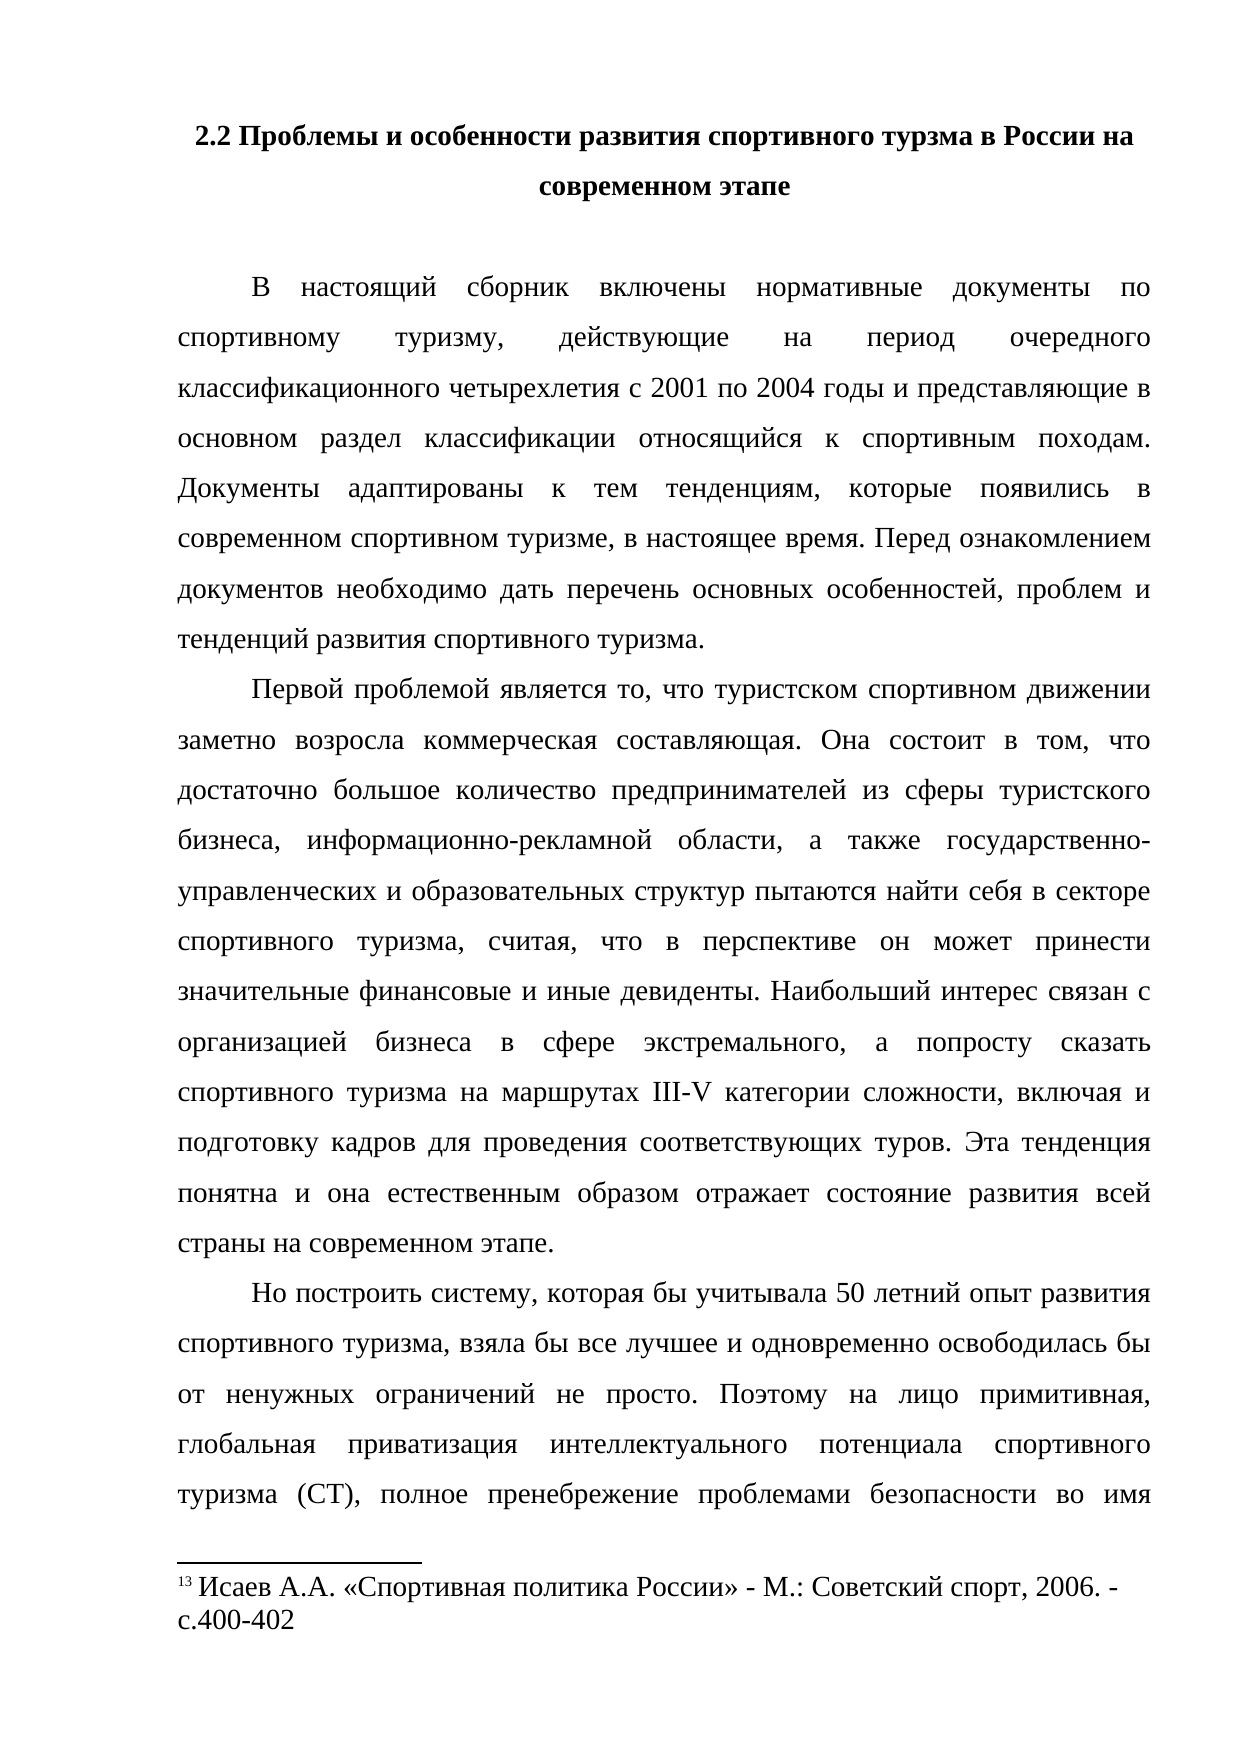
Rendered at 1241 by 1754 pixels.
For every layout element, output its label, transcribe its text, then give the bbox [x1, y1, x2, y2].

text 2.2 Проблемы и особенности развития спортивного турзма в России на современном этапе [177, 118, 1152, 202]
text Первой проблемой является то, что туристском спортивном движении заметно возросла коммерческая составляющая. Она состоит в том, что достаточно большое количество предпринимателей из сферы туристского бизнеса, информационно-рекламной области, а также государственно-управленческих и образовательных структур пытаются найти себя в секторе спортивного туризма, считая, что в перспективе он может принести значительные финансовые и иные девиденты. Наибольший интерес связан с организацией бизнеса в сфере экстремального, а попросту сказать спортивного туризма на маршрутах III-V категории сложности, включая и подготовку кадров для проведения соответствующих туров. Эта тенденция понятна и она естественным образом отражает состояние развития всей страны на современном этапе. [177, 672, 1152, 1258]
text В настоящий сборник включены нормативные документы по спортивному туризму, действующие на период очередного классификационного четырехлетия с 2001 по 2004 годы и представляющие в основном раздел классификации относящийся к спортивным походам. Документы адаптированы к тем тенденциям, которые появились в современном спортивном туризме, в настоящее время. Перед ознакомлением документов необходимо дать перечень основных особенностей, проблем и тенденций развития спортивного туризма. [177, 269, 1152, 655]
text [177, 1275, 1152, 1510]
